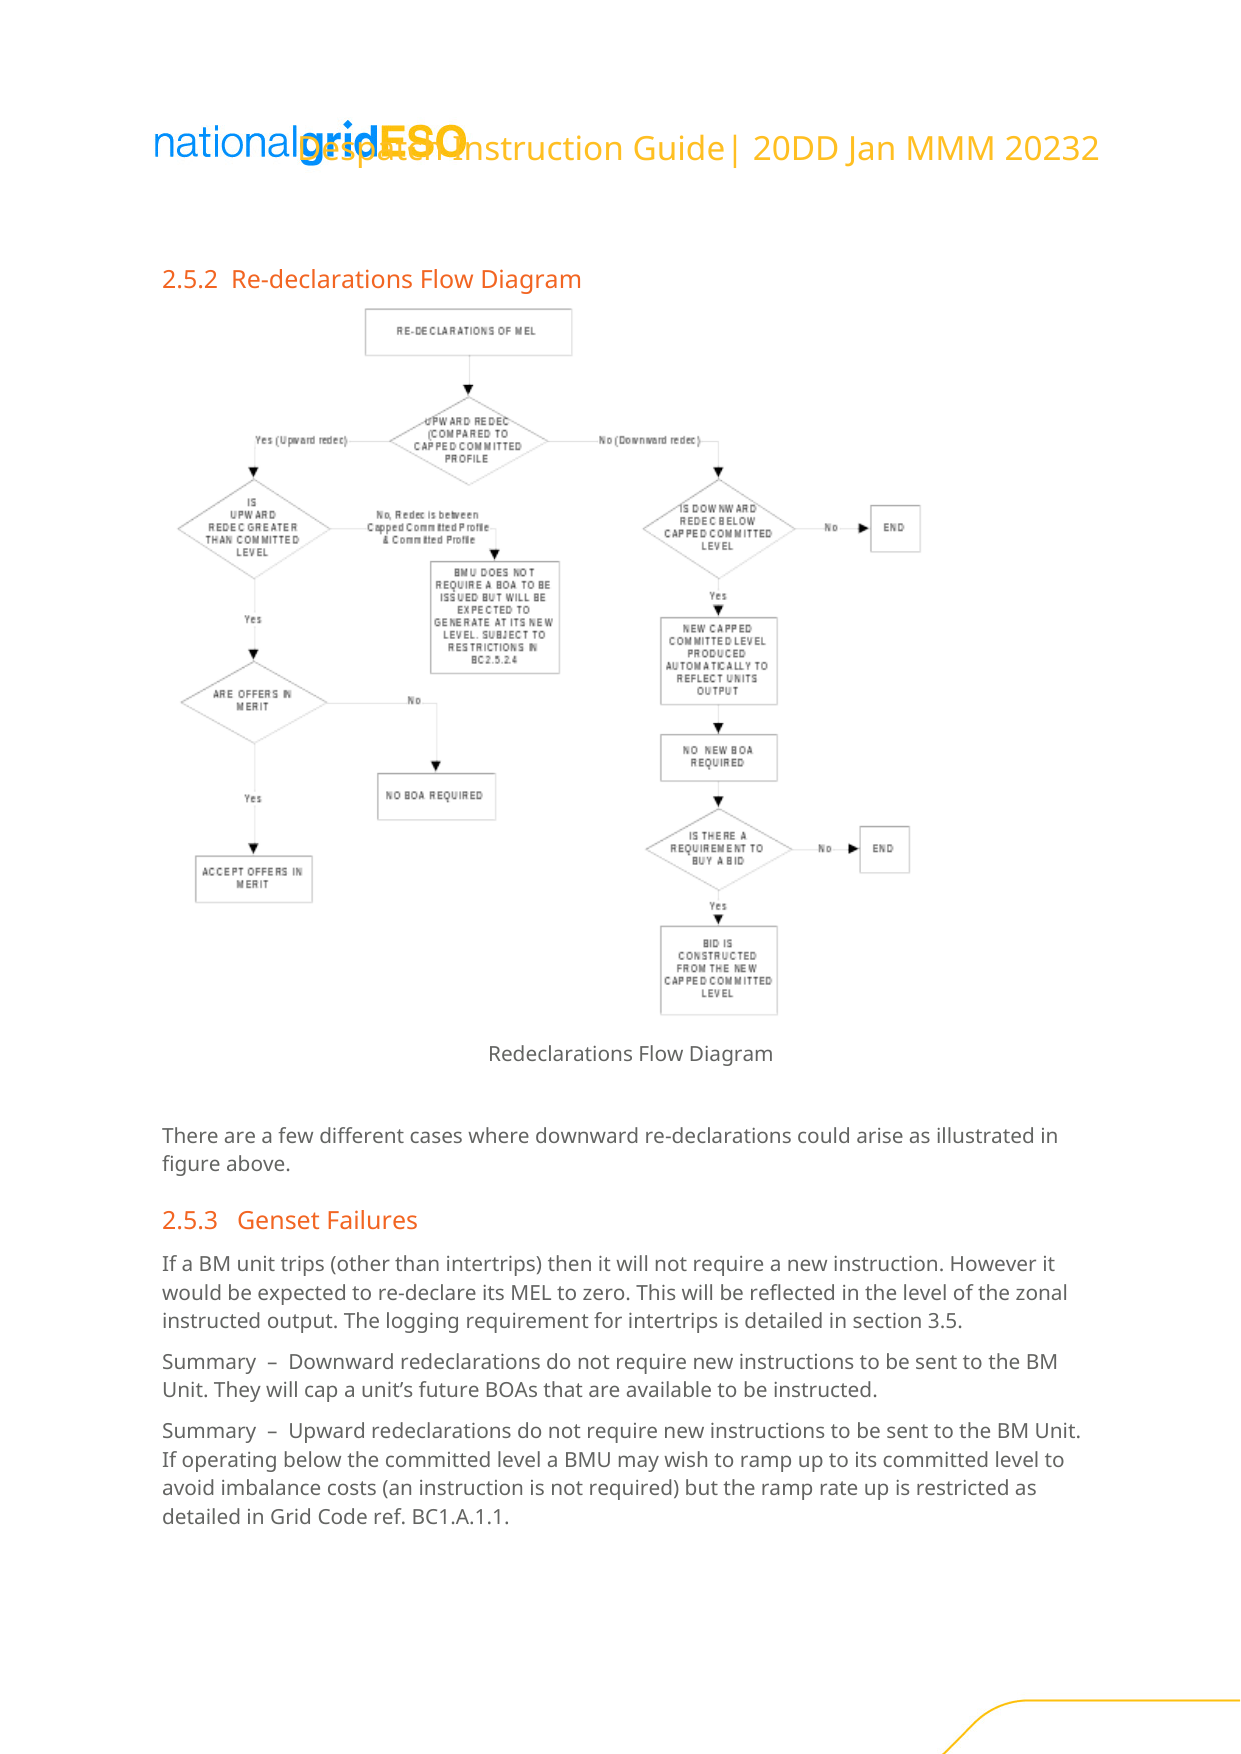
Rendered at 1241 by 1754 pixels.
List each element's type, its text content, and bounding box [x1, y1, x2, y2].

subtitle 2.5.3 Genset Failures [162, 1203, 1100, 1237]
picture [49, 45, 1241, 1754]
text Summary – Upward redeclarations do not require new instructions to be sent to the BM Unit. If operating below the committed level a BMU may wish to ramp up to its committed level to avoid imbalance costs (an instruction is not required) but the ramp rate up is restricted as detailed in Grid Code ref. BC1.A.1.1. [162, 1417, 1100, 1530]
text Redeclarations Flow Diagram [162, 1039, 1100, 1067]
subtitle 2.5.2 Re-declarations Flow Diagram [162, 261, 1100, 295]
text Summary – Downward redeclarations do not require new instructions to be sent to the BM Unit. They will cap a unit’s future BOAs that are available to be instructed. [162, 1347, 1100, 1404]
text There are a few different cases where downward re-declarations could arise as illustrated in figure above. [162, 1121, 1100, 1178]
text If a BM unit trips (other than intertrips) then it will not require a new instruction. However it would be expected to re-declare its MEL to zero. This will be reflected in the level of the zonal instructed output. The logging requirement for intertrips is detailed in section 3.5. [162, 1249, 1100, 1335]
